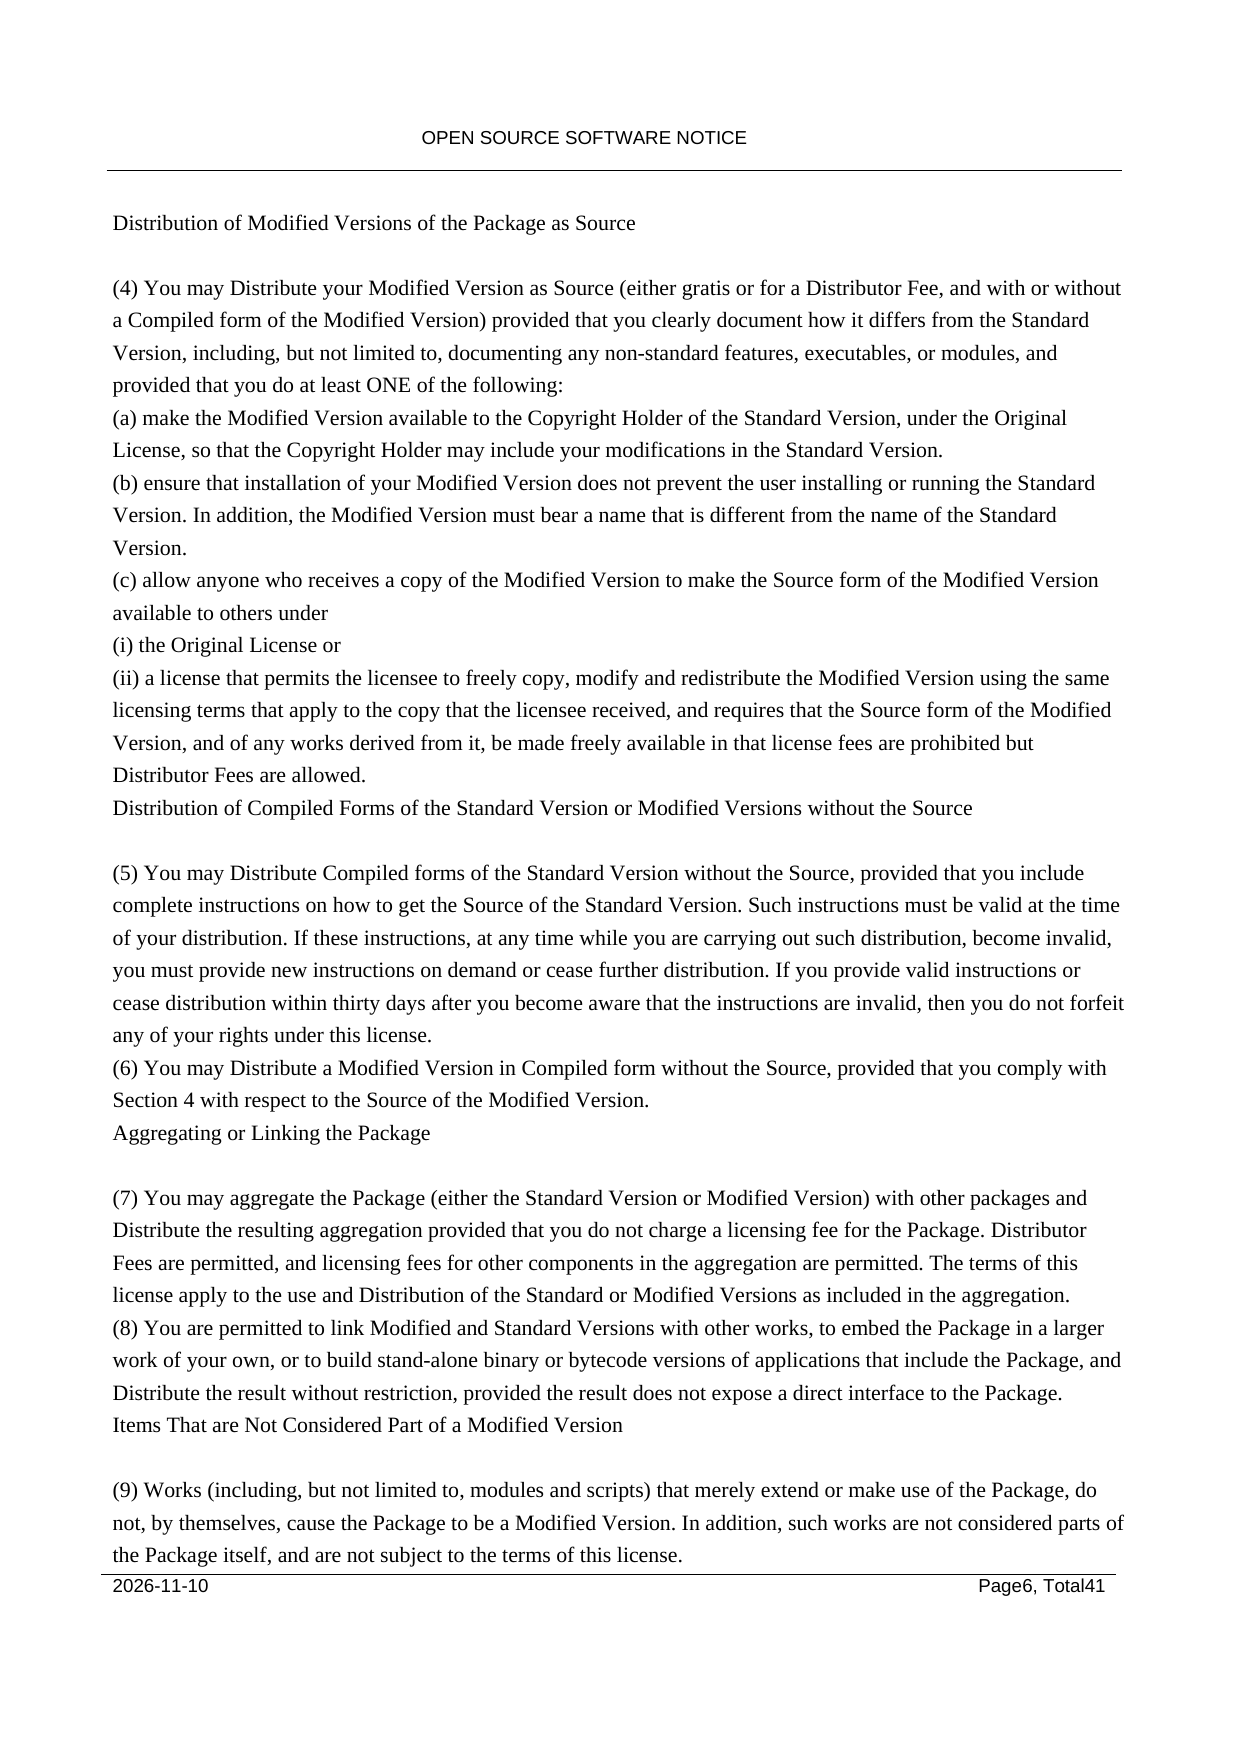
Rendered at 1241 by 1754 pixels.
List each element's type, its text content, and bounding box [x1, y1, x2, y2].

text (a) make the Modified Version available to the Copyright Holder of the Standard Version, under the Original License, so that the Copyright Holder may include your modifications in the Standard Version. [112, 401, 1128, 466]
text (5) You may Distribute Compiled forms of the Standard Version without the Source, provided that you include complete instructions on how to get the Source of the Standard Version. Such instructions must be valid at the time of your distribution. If these instructions, at any time while you are carrying out such distribution, become invalid, you must provide new instructions on demand or cease further distribution. If you provide valid instructions or cease distribution within thirty days after you become aware that the instructions are invalid, then you do not forfeit any of your rights under this license. [112, 856, 1128, 1051]
text (4) You may Distribute your Modified Version as Source (either gratis or for a Distributor Fee, and with or without a Compiled form of the Modified Version) provided that you clearly document how it differs from the Standard Version, including, but not limited to, documenting any non-standard features, executables, or modules, and provided that you do at least ONE of the following: [112, 271, 1128, 401]
text (b) ensure that installation of your Modified Version does not prevent the user installing or running the Standard Version. In addition, the Modified Version must bear a name that is different from the name of the Standard Version. [112, 466, 1128, 564]
text (c) allow anyone who receives a copy of the Modified Version to make the Source form of the Modified Version available to others under [112, 564, 1128, 629]
text Distribution of Compiled Forms of the Standard Version or Modified Versions without the Source [112, 791, 1128, 824]
text Items That are Not Considered Part of a Modified Version [112, 1409, 1128, 1441]
text Distribution of Modified Versions of the Package as Source [112, 206, 1128, 239]
text (6) You may Distribute a Modified Version in Compiled form without the Source, provided that you comply with Section 4 with respect to the Source of the Modified Version. [112, 1051, 1128, 1116]
text (i) the Original License or [112, 629, 1128, 661]
text (7) You may aggregate the Package (either the Standard Version or Modified Version) with other packages and Distribute the resulting aggregation provided that you do not charge a licensing fee for the Package. Distributor Fees are permitted, and licensing fees for other components in the aggregation are permitted. The terms of this license apply to the use and Distribution of the Standard or Modified Versions as included in the aggregation. [112, 1181, 1128, 1311]
text (8) You are permitted to link Modified and Standard Versions with other works, to embed the Package in a larger work of your own, or to build stand-alone binary or bytecode versions of applications that include the Package, and Distribute the result without restriction, provided the result does not expose a direct interface to the Package. [112, 1311, 1128, 1409]
text Aggregating or Linking the Package [112, 1116, 1128, 1149]
text (ii) a license that permits the licensee to freely copy, modify and redistribute the Modified Version using the same licensing terms that apply to the copy that the licensee received, and requires that the Source form of the Modified Version, and of any works derived from it, be made freely available in that license fees are prohibited but Distributor Fees are allowed. [112, 661, 1128, 791]
text (9) Works (including, but not limited to, modules and scripts) that merely extend or make use of the Package, do not, by themselves, cause the Package to be a Modified Version. In addition, such works are not considered parts of the Package itself, and are not subject to the terms of this license. [112, 1474, 1128, 1571]
